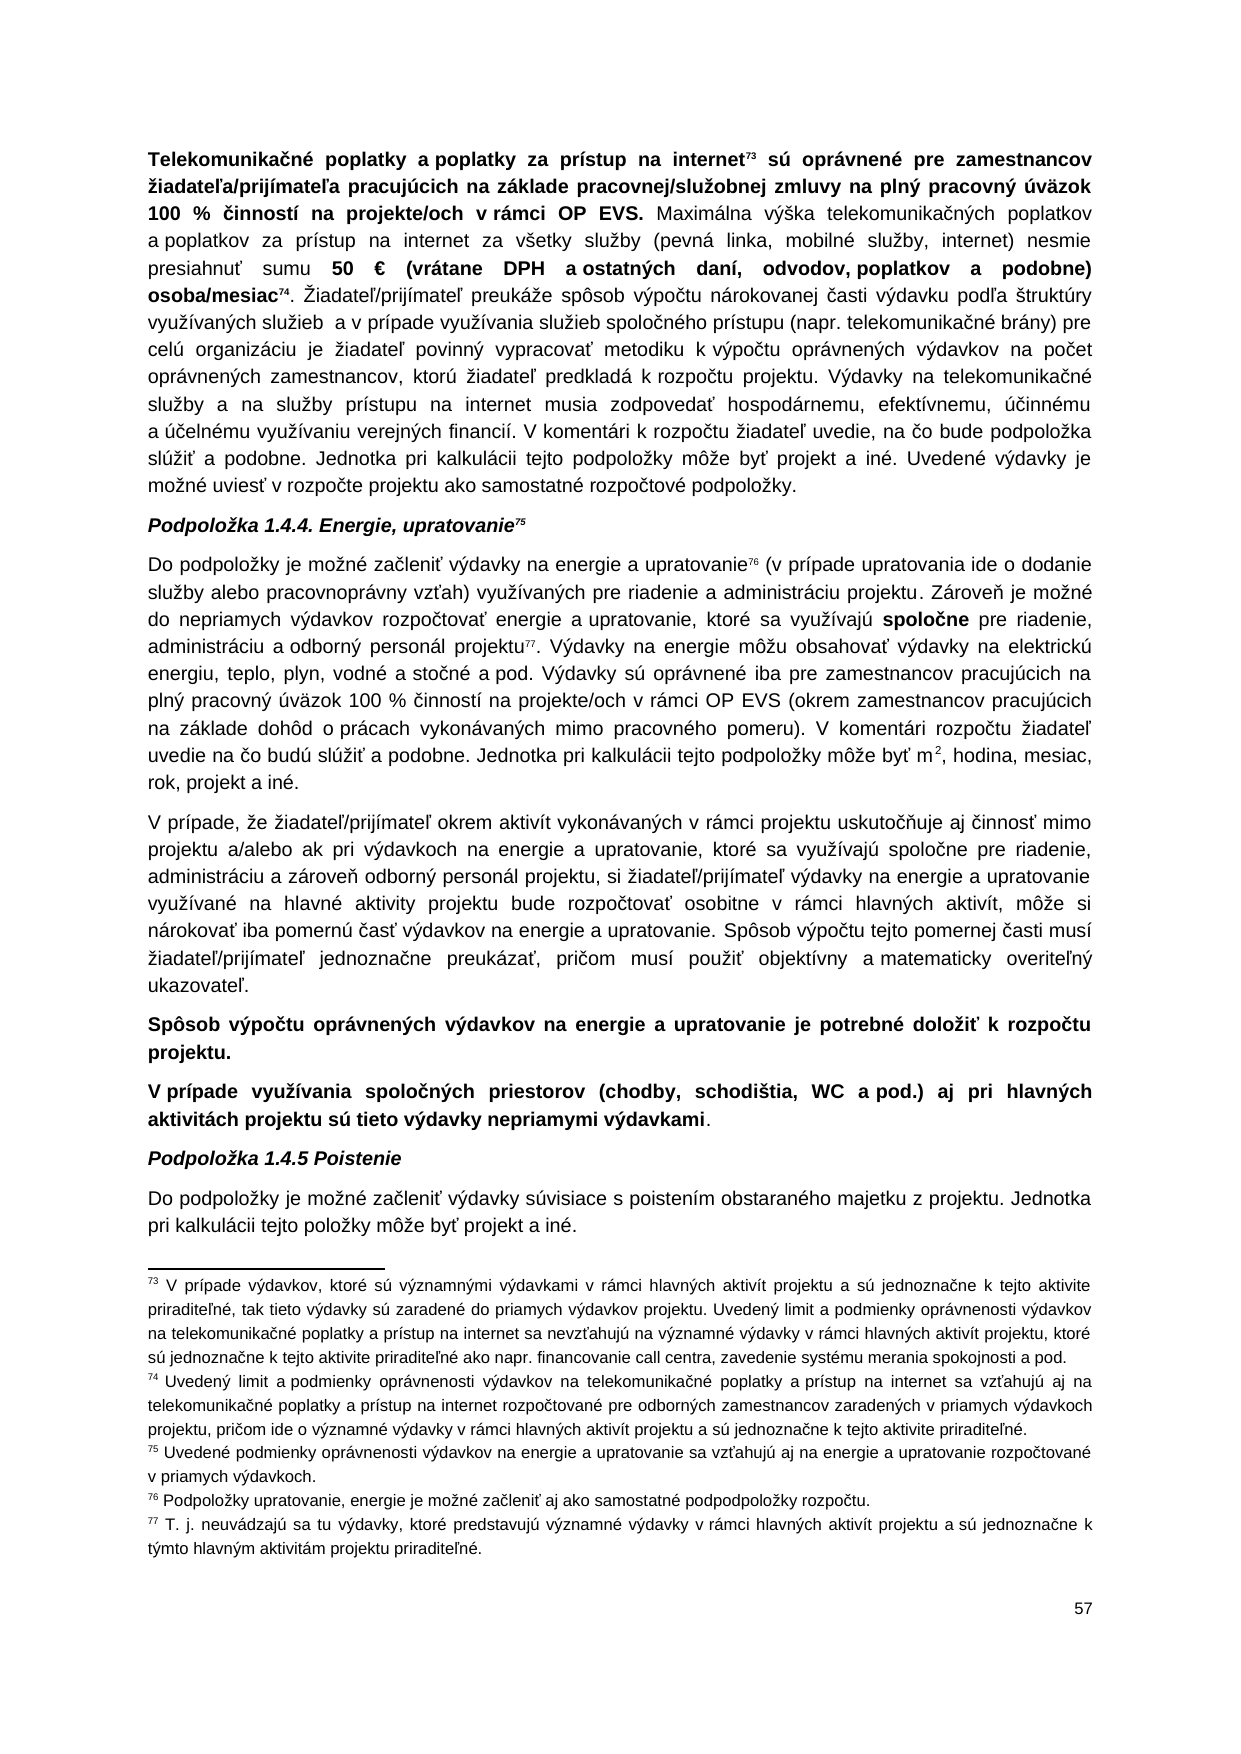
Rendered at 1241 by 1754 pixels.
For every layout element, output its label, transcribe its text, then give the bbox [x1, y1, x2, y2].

text Podpoložka 1.4.5 Poistenie [148, 1147, 1092, 1170]
text Spôsob výpočtu oprávnených výdavkov na energie a upratovanie je potrebné doložiť k rozpočtu projektu. [148, 1013, 1092, 1063]
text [148, 148, 1092, 497]
text Do podpoložky je možné začleniť výdavky súvisiace s poistením obstaraného majetku z projektu. Jednotka pri kalkulácii tejto položky môže byť projekt a iné. [148, 1187, 1092, 1237]
text V prípade využívania spoločných priestorov (chodby, schodištia, WC a pod.) aj pri hlavných aktivitách projektu sú tieto výdavky nepriamymi výdavkami. [148, 1080, 1092, 1130]
text V prípade, že žiadateľ/prijímateľ okrem aktivít vykonávaných v rámci projektu uskutočňuje aj činnosť mimo projektu a/alebo ak pri výdavkoch na energie a upratovanie, ktoré sa využívajú spoločne pre riadenie, administráciu a zároveň odborný personál projektu, si žiadateľ/prijímateľ výdavky na energie a upratovanie využívané na hlavné aktivity projektu bude rozpočtovať osobitne v rámci hlavných aktivít, môže si nárokovať iba pomernú časť výdavkov na energie a upratovanie. Spôsob výpočtu tejto pomernej časti musí žiadateľ/prijímateľ jednoznačne preukázať, pričom musí použiť objektívny a matematicky overiteľný ukazovateľ. [148, 811, 1092, 996]
text Do podpoložky je možné začleniť výdavky na energie a upratovanie (v prípade upratovania ide o dodanie služby alebo pracovnoprávny vzťah) využívaných pre riadenie a administráciu projektu. Zároveň je možné do nepriamych výdavkov rozpočtovať energie a upratovanie, ktoré sa využívajú spoločne pre riadenie, administráciu a odborný personál projektu. Výdavky na energie môžu obsahovať výdavky na elektrickú energiu, teplo, plyn, vodné a stočné a pod. Výdavky sú oprávnené iba pre zamestnancov pracujúcich na plný pracovný úväzok 100 % činností na projekte/och v rámci OP EVS (okrem zamestnancov pracujúcich na základe dohôd o prácach vykonávaných mimo pracovného pomeru). V komentári rozpočtu žiadateľ uvedie na čo budú slúžiť a podobne. Jednotka pri kalkulácii tejto podpoložky môže byť m2, hodina, mesiac, rok, projekt a iné. [148, 553, 1092, 793]
text Podpoložka 1.4.4. Energie, upratovanie [148, 514, 1092, 536]
